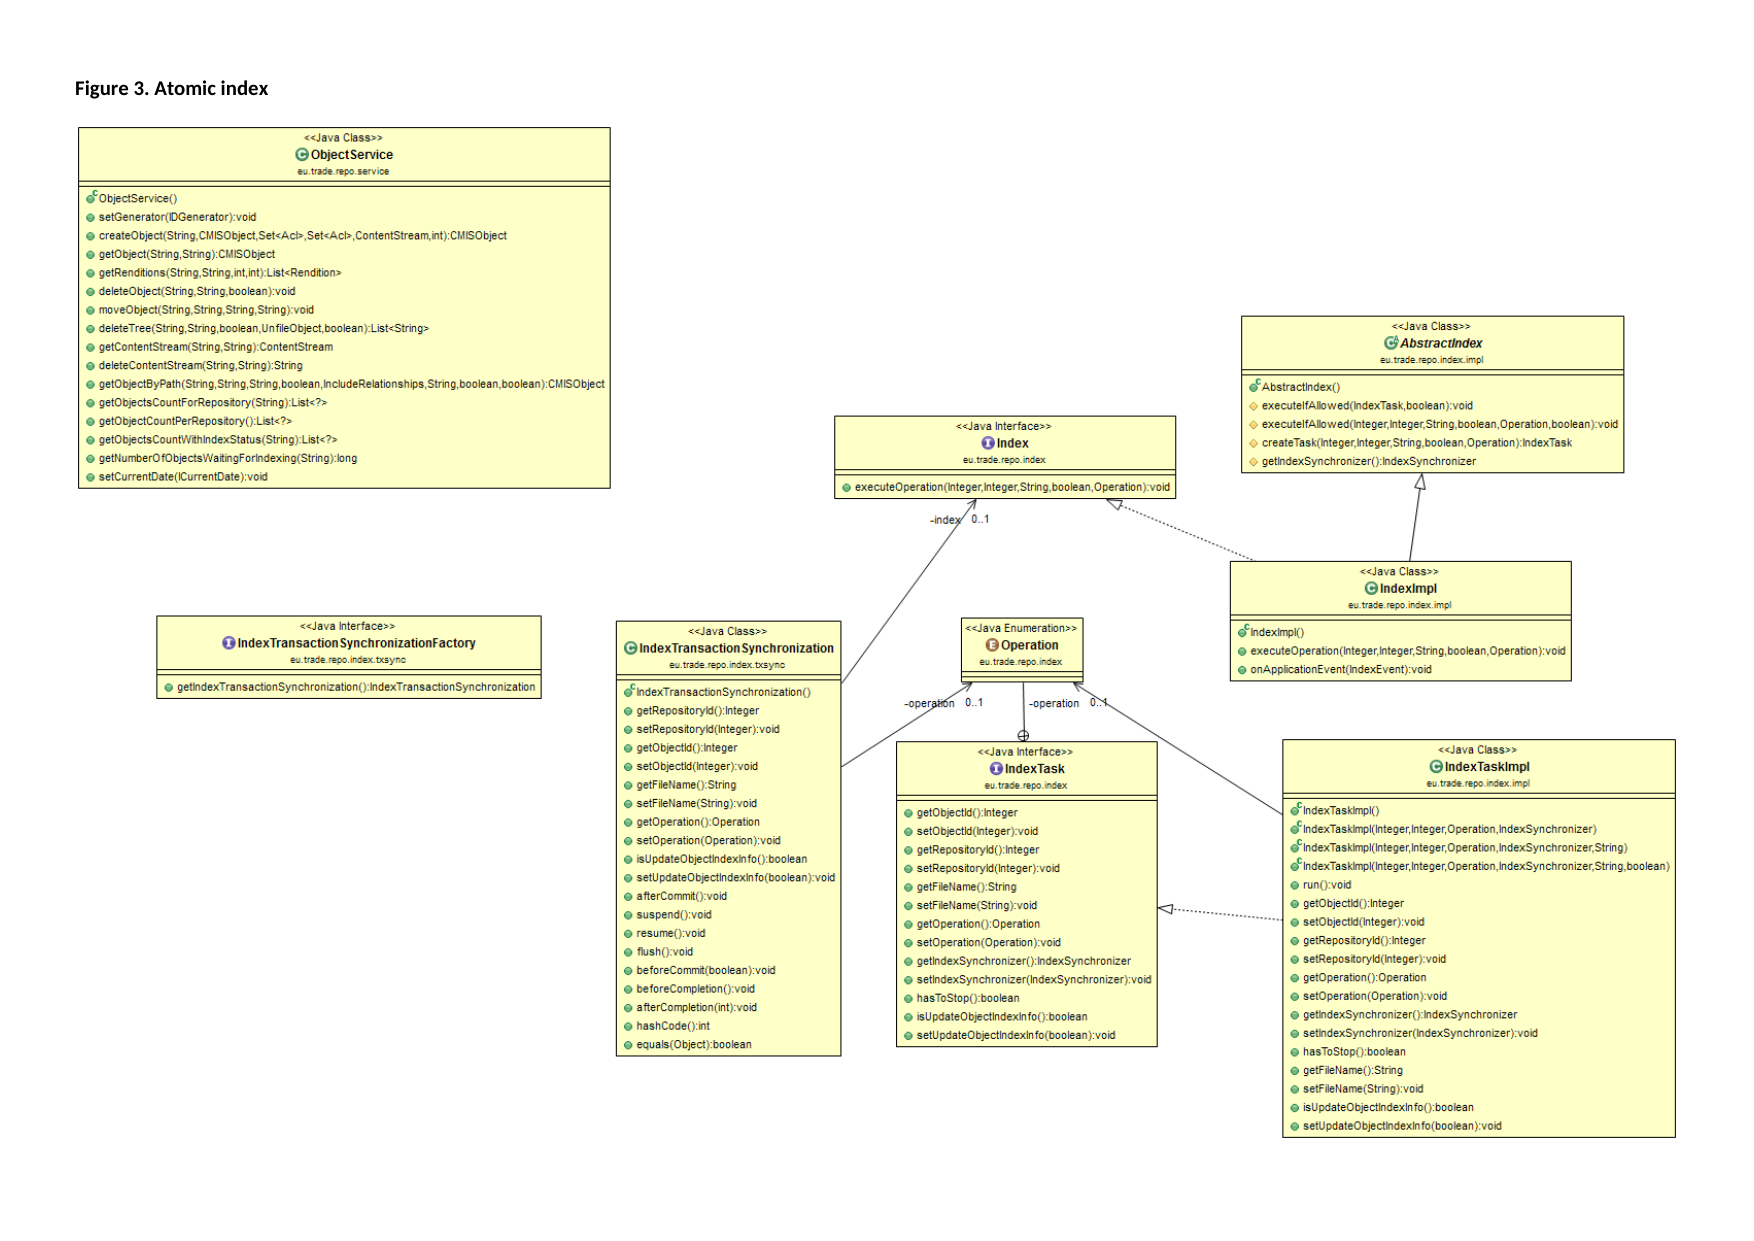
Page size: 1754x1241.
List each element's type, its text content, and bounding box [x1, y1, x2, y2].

picture [75, 125, 1679, 1141]
text Figure 3. Atomic index [75, 75, 1679, 100]
